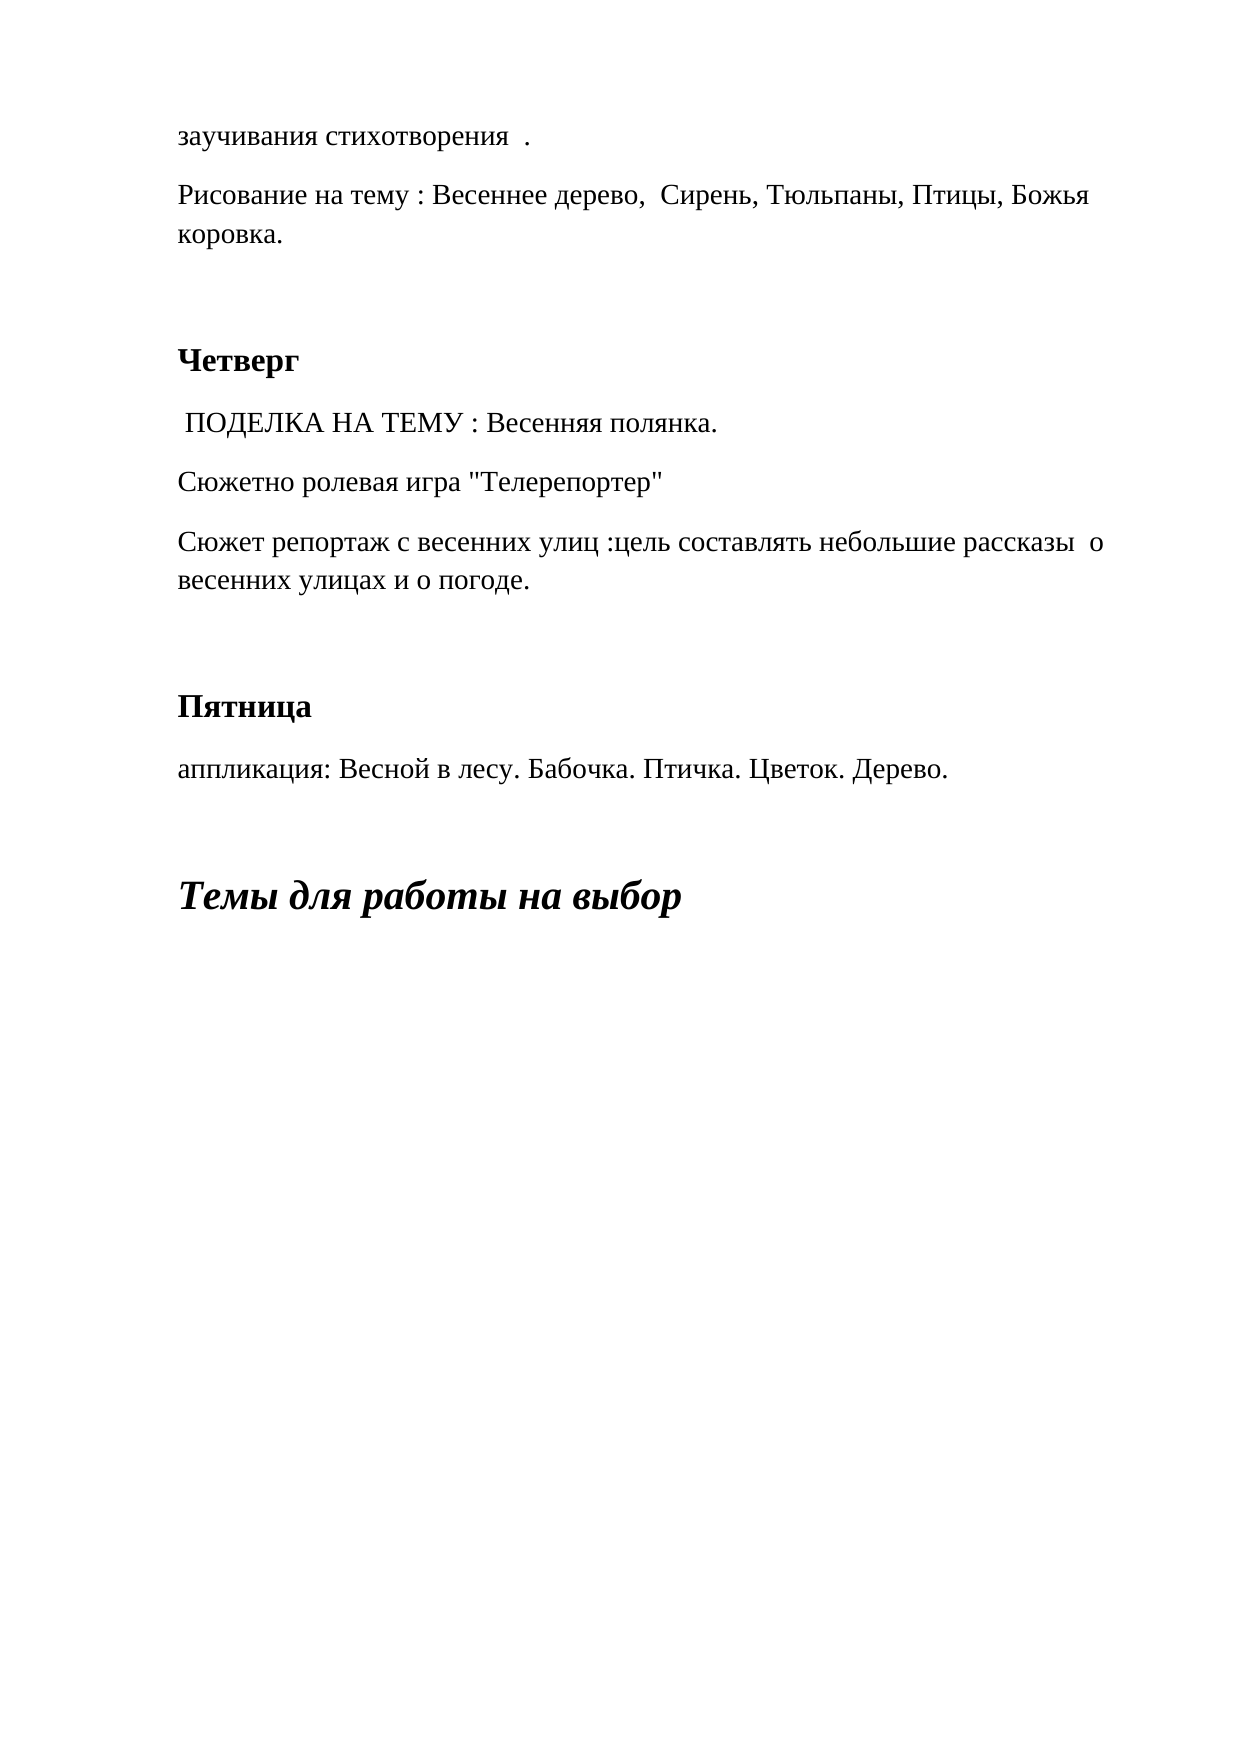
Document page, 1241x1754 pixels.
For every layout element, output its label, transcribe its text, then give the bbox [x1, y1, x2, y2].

text Четверг [177, 340, 1152, 379]
text Рисование на тему : Весеннее дерево, Сирень, Тюльпаны, Птицы, Божья коровка. [177, 177, 1152, 249]
text Темы для работы на выбор [177, 870, 1152, 918]
text аппликация: Весной в лесу. Бабочка. Птичка. Цветок. Дерево. [177, 752, 1152, 785]
text заучивания стихотворения . [177, 118, 1152, 152]
text Сюжетно ролевая игра "Телерепортер" [177, 464, 1152, 498]
text Сюжет репортаж с весенних улиц :цель составлять небольшие рассказы о весенних улицах и о погоде. [177, 524, 1152, 596]
text ПОДЕЛКА НА ТЕМУ : Весенняя полянка. [177, 405, 1152, 439]
text Пятница [177, 687, 1152, 725]
